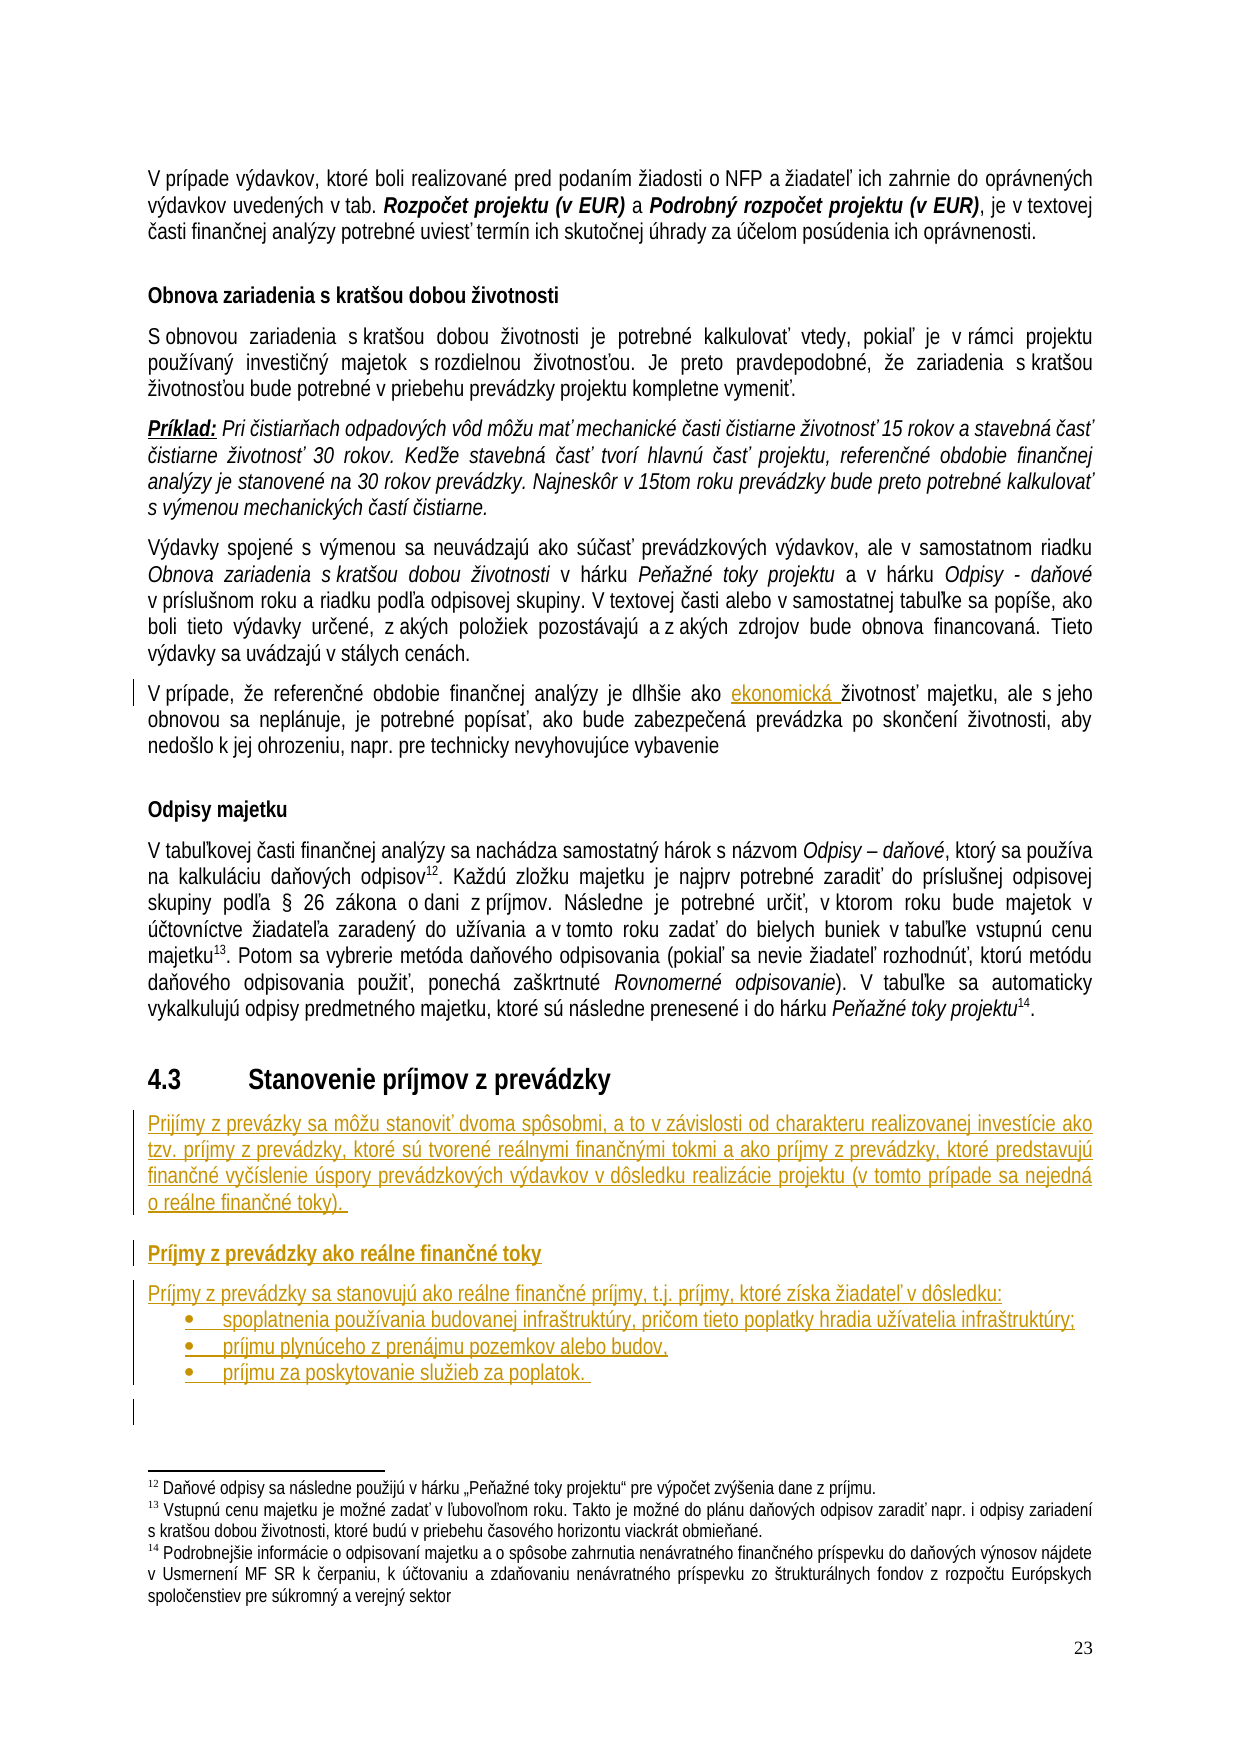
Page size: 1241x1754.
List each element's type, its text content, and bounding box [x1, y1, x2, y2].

text V tabuľkovej časti finančnej analýzy sa nachádza samostatný hárok s názvom Odpisy – daňové, ktorý sa používa na kalkuláciu daňových odpisov. Každú zložku majetku je najprv potrebné zaradiť do príslušnej odpisovej skupiny podľa § 26 zákona o dani z príjmov. Následne je potrebné určiť, v ktorom roku bude majetok v účtovníctve žiadateľa zaradený do užívania a v tomto roku zadať do bielych buniek v tabuľke vstupnú cenu majetku. Potom sa vybrerie metóda daňového odpisovania (pokiaľ sa nevie žiadateľ rozhodnúť, ktorú metódu daňového odpisovania použiť, ponechá zaškrtnuté Rovnomerné odpisovanie). V tabuľke sa automaticky vykalkulujú odpisy predmetného majetku, ktoré sú následne prenesené i do hárku Peňažné toky projektu. [148, 837, 1093, 1021]
subtitle Obnova zariadenia s kratšou dobou životnosti [148, 282, 1093, 309]
text Výdavky spojené s výmenou sa neuvádzajú ako súčasť prevádzkových výdavkov, ale v samostatnom riadku Obnova zariadenia s kratšou dobou životnosti v hárku Peňažné toky projektu a v hárku Odpisy - daňové v príslušnom roku a riadku podľa odpisovej skupiny. V textovej časti alebo v samostatnej tabuľke sa popíše, ako boli tieto výdavky určené, z akých položiek pozostávajú a z akých zdrojov bude obnova financovaná. Tieto výdavky sa uvádzajú v stálych cenách. [148, 534, 1093, 666]
text S obnovou zariadenia s kratšou dobou životnosti je potrebné kalkulovať vtedy, pokiaľ je v rámci projektu používaný investičný majetok s rozdielnou životnosťou. Je preto pravdepodobné, že zariadenia s kratšou životnosťou bude potrebné v priebehu prevádzky projektu kompletne vymeniť. [148, 323, 1093, 402]
subtitle Stanovenie príjmov z prevádzky [148, 1063, 1093, 1096]
text V prípade, že referenčné obdobie finančnej analýzy je dlhšie ako životnosť majetku, ale s jeho obnovou sa neplánuje, je potrebné popísať, ako bude zabezpečená prevádzka po skončení životnosti, aby nedošlo k jej ohrozeniu, napr. pre technicky nevyhovujúce vybavenie [148, 679, 1093, 758]
text Príklad: Pri čistiarňach odpadových vôd môžu mať mechanické časti čistiarne životnosť 15 rokov a stavebná časť čistiarne životnosť 30 rokov. Keďže stavebná časť tvorí hlavnú časť projektu, referenčné obdobie finančnej analýzy je stanovené na 30 rokov prevádzky. Najneskôr v 15tom roku prevádzky bude preto potrebné kalkulovať s výmenou mechanických častí čistiarne. [148, 415, 1093, 521]
subtitle Odpisy majetku [148, 796, 1093, 823]
text V prípade výdavkov, ktoré boli realizované pred podaním žiadosti o NFP a žiadateľ ich zahrnie do oprávnených výdavkov uvedených v tab. Rozpočet projektu (v EUR) a Podrobný rozpočet projektu (v EUR), je v textovej časti finančnej analýzy potrebné uviesť termín ich skutočnej úhrady za účelom posúdenia ich oprávnenosti. [148, 165, 1093, 244]
